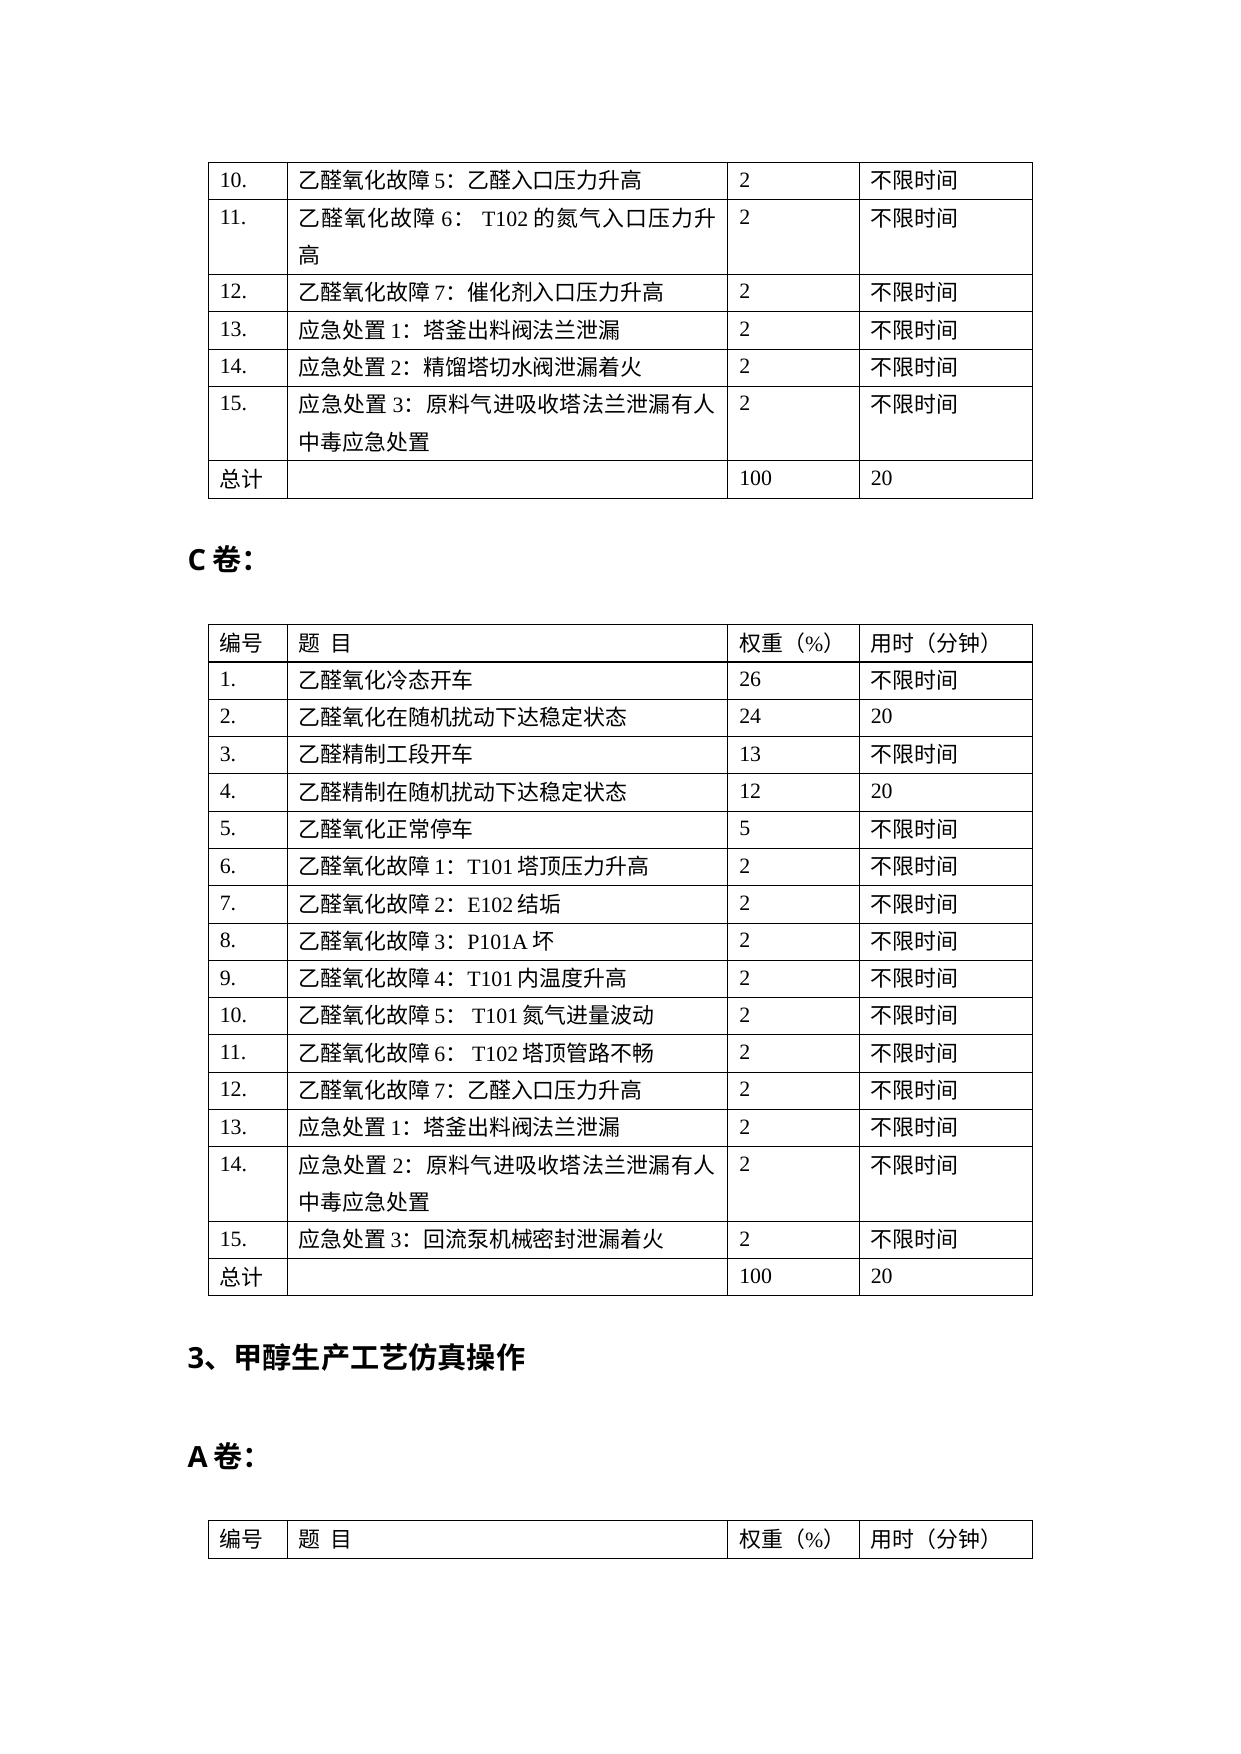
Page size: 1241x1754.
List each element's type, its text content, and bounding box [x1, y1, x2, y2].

table_header 编号 [209, 625, 287, 661]
table_cell 不限时间 [860, 1073, 1032, 1109]
table_cell 2 [728, 1073, 859, 1109]
table_cell 20 [860, 700, 1032, 736]
table_cell 乙醛氧化故障6： T102的氮气入口压力升高 [288, 200, 727, 274]
table_cell 100 [728, 1259, 859, 1295]
subtitle A卷： [187, 1422, 1053, 1487]
table_cell 乙醛氧化故障2：E102结垢 [288, 886, 727, 922]
table_cell [209, 961, 287, 997]
table_cell 乙醛氧化正常停车 [288, 812, 727, 848]
table_cell [209, 663, 287, 699]
table_cell 2 [728, 849, 859, 885]
table_cell [209, 387, 287, 460]
table_cell 应急处置1：塔釜出料阀法兰泄漏 [288, 312, 727, 348]
table_cell [209, 812, 287, 848]
table_cell [288, 1259, 727, 1295]
table_cell 应急处置3：原料气进吸收塔法兰泄漏有人中毒应急处置 [288, 387, 727, 460]
table_cell 不限时间 [860, 275, 1032, 311]
table_cell [209, 1147, 287, 1221]
table_cell [209, 700, 287, 736]
subtitle C卷： [187, 526, 1053, 591]
table_cell 2 [728, 1035, 859, 1072]
table_cell [209, 1222, 287, 1258]
table_cell 不限时间 [860, 387, 1032, 460]
table_cell [209, 1035, 287, 1072]
table_header 用时（分钟） [860, 625, 1032, 661]
table_cell 不限时间 [860, 849, 1032, 885]
table_cell 2 [728, 350, 859, 386]
table_header 权重（%） [728, 1521, 859, 1558]
table_cell 2 [728, 961, 859, 997]
table_cell 2 [728, 200, 859, 274]
table_cell 乙醛氧化故障1：T101塔顶压力升高 [288, 849, 727, 885]
table_cell 2 [728, 387, 859, 460]
table_cell [209, 886, 287, 922]
table_cell 乙醛氧化冷态开车 [288, 663, 727, 699]
table_cell 乙醛氧化故障6： T102塔顶管路不畅 [288, 1035, 727, 1072]
table_cell 总计 [209, 1259, 287, 1295]
table_cell 24 [728, 700, 859, 736]
table_cell 乙醛氧化故障5：乙醛入口压力升高 [288, 163, 727, 199]
table_cell [209, 1110, 287, 1146]
table_cell 不限时间 [860, 961, 1032, 997]
table_cell 2 [728, 312, 859, 348]
table_cell [209, 350, 287, 386]
table_header 题 目 [288, 1521, 727, 1558]
table_cell [288, 461, 727, 498]
table_cell 不限时间 [860, 998, 1032, 1034]
table_cell 2 [728, 163, 859, 199]
table_cell 乙醛氧化故障3：P101A坏 [288, 924, 727, 960]
table_cell [209, 275, 287, 311]
table_cell 不限时间 [860, 350, 1032, 386]
table_header 题 目 [288, 625, 727, 661]
table_header 编号 [209, 1521, 287, 1558]
table_cell 乙醛氧化在随机扰动下达稳定状态 [288, 700, 727, 736]
table_cell [209, 774, 287, 811]
table_cell 12 [728, 774, 859, 811]
table_cell 不限时间 [860, 1147, 1032, 1221]
table_cell 180 [860, 1259, 1032, 1295]
table_header 权重（%） [728, 625, 859, 661]
table_cell 不限时间 [860, 200, 1032, 274]
table_cell 不限时间 [860, 1222, 1032, 1258]
table_cell 乙醛精制在随机扰动下达稳定状态 [288, 774, 727, 811]
table_cell 乙醛氧化故障4：T101内温度升高 [288, 961, 727, 997]
table_cell [209, 200, 287, 274]
table_cell 13 [728, 737, 859, 773]
table_cell [209, 737, 287, 773]
table_cell 2 [728, 924, 859, 960]
table_cell [209, 924, 287, 960]
table_cell 不限时间 [860, 312, 1032, 348]
table_cell 不限时间 [860, 163, 1032, 199]
table_cell 应急处置1：塔釜出料阀法兰泄漏 [288, 1110, 727, 1146]
table_cell [209, 163, 287, 199]
table_cell 26 [728, 663, 859, 699]
table_cell 应急处置3：回流泵机械密封泄漏着火 [288, 1222, 727, 1258]
table_cell 不限时间 [860, 812, 1032, 848]
table_cell 应急处置2：精馏塔切水阀泄漏着火 [288, 350, 727, 386]
table_cell 2 [728, 998, 859, 1034]
table_cell 乙醛氧化故障7：催化剂入口压力升高 [288, 275, 727, 311]
table_cell 2 [728, 1147, 859, 1221]
table_header 用时（分钟） [860, 1521, 1032, 1558]
table_cell 不限时间 [860, 663, 1032, 699]
table_cell 应急处置2：原料气进吸收塔法兰泄漏有人中毒应急处置 [288, 1147, 727, 1221]
table_cell 20 [860, 774, 1032, 811]
table_cell [209, 312, 287, 348]
table_cell 5 [728, 812, 859, 848]
table_cell 乙醛氧化故障7：乙醛入口压力升高 [288, 1073, 727, 1109]
subtitle 3、甲醇生产工艺仿真操作 [187, 1323, 1053, 1388]
table_cell 不限时间 [860, 886, 1032, 922]
table_cell 总计 [209, 461, 287, 498]
table_cell 不限时间 [860, 737, 1032, 773]
table_cell 不限时间 [860, 924, 1032, 960]
table_cell 不限时间 [860, 1035, 1032, 1072]
table_cell 100 [728, 461, 859, 498]
table_cell 2 [728, 1222, 859, 1258]
table_cell 2 [728, 886, 859, 922]
table_cell 不限时间 [860, 1110, 1032, 1146]
table_cell 乙醛氧化故障5： T101氮气进量波动 [288, 998, 727, 1034]
table_cell [209, 849, 287, 885]
table_cell 180 [860, 461, 1032, 498]
table_cell 2 [728, 275, 859, 311]
table_cell 2 [728, 1110, 859, 1146]
table_cell 乙醛精制工段开车 [288, 737, 727, 773]
table_cell [209, 998, 287, 1034]
table_cell [209, 1073, 287, 1109]
